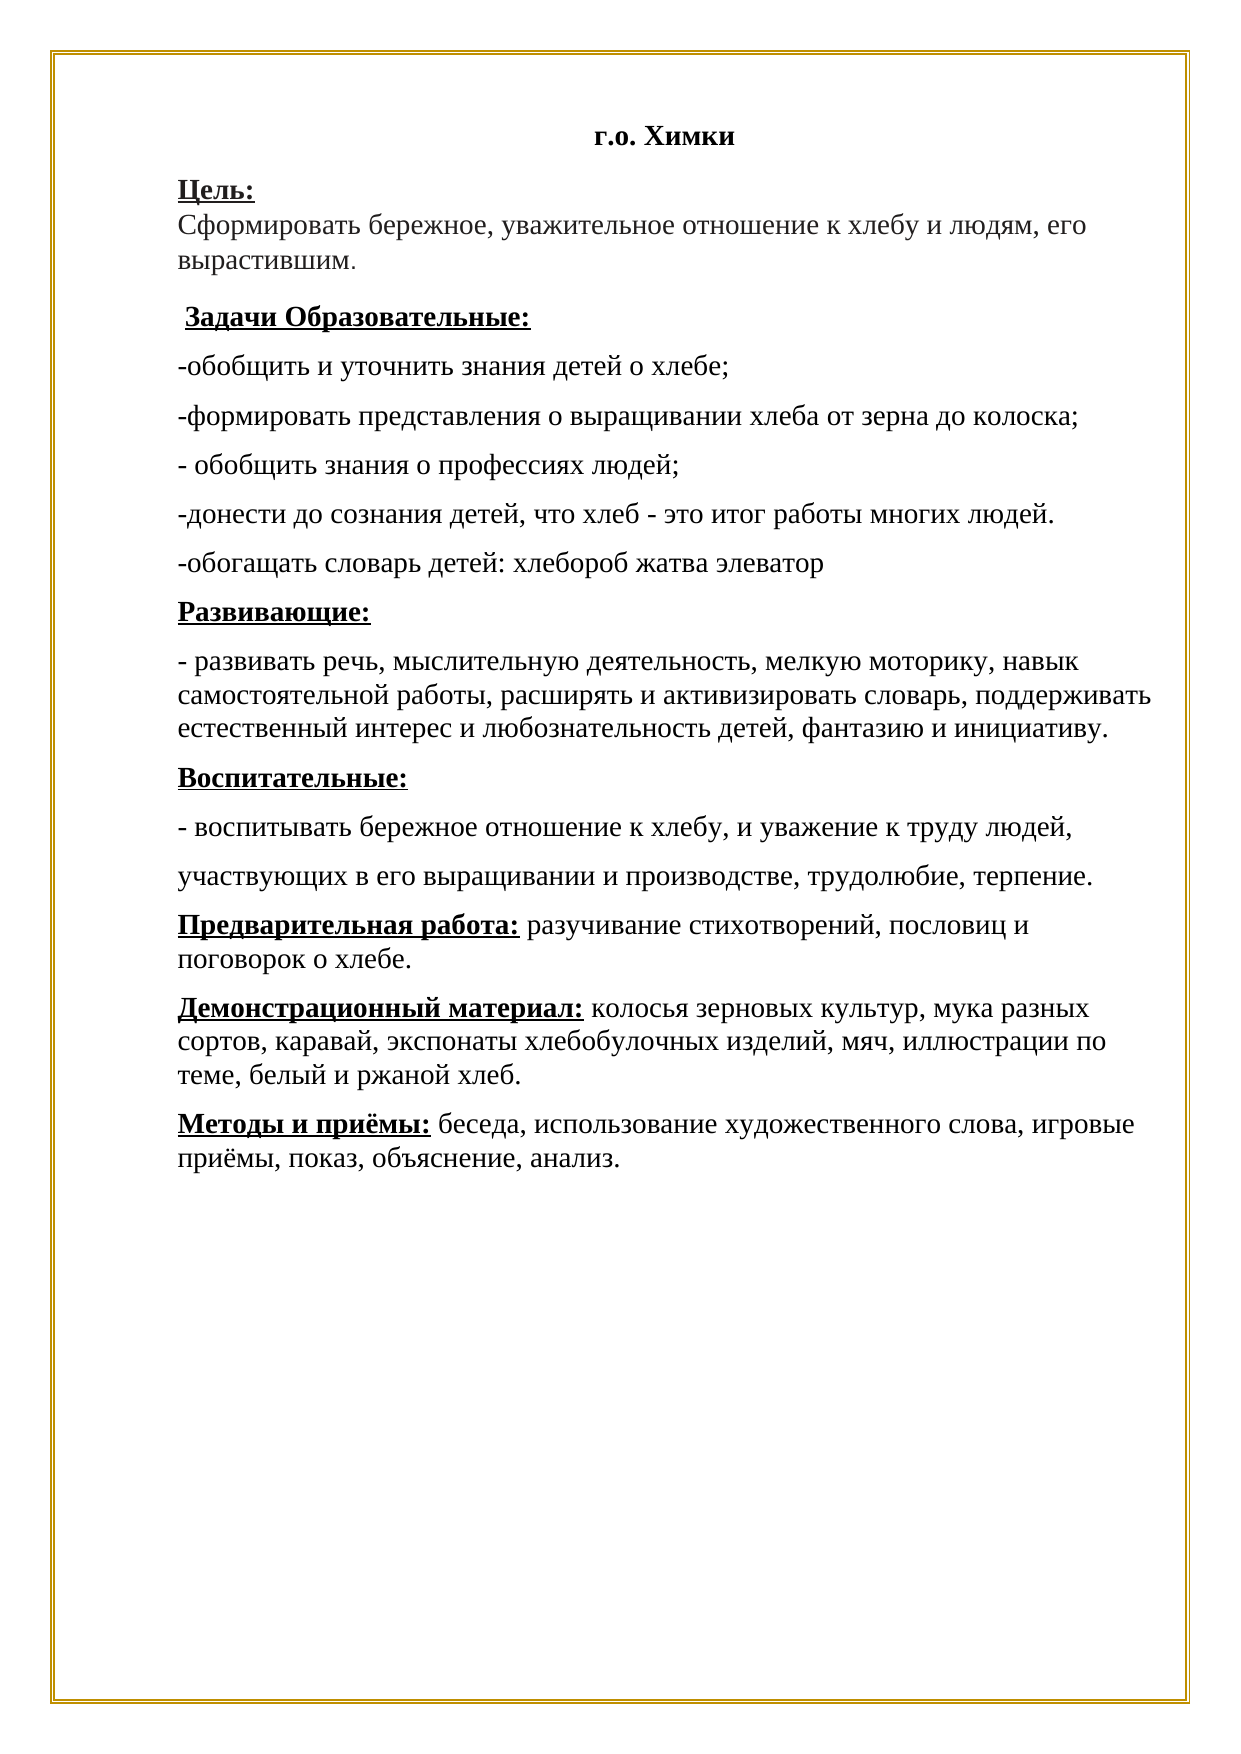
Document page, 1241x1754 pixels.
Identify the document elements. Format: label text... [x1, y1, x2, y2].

text -обобщить и уточнить знания детей о хлебе; [177, 348, 1152, 382]
text Воспитательные: [177, 760, 1152, 793]
text г.о. Химки [177, 118, 1152, 152]
text -обогащать словарь детей: хлебороб жатва элеватор [177, 545, 1152, 579]
text - развивать речь, мыслительную деятельность, мелкую моторику, навык самостоятельной работы, расширять и активизировать словарь, поддерживать естественный интерес и любознательность детей, фантазию и инициативу. [177, 643, 1152, 744]
text Развивающие: [177, 594, 1152, 628]
text Методы и приёмы: беседа, использование художественного слова, игровые приёмы, показ, объяснение, анализ. [177, 1106, 1152, 1173]
text -донести до сознания детей, что хлеб - это итог работы многих людей. [177, 496, 1152, 529]
text Задачи Образовательные: [177, 299, 1152, 333]
text Цель: [177, 171, 1152, 206]
text - воспитывать бережное отношение к хлебу, и уважение к труду людей, [177, 809, 1152, 842]
text участвующих в его выращивании и производстве, трудолюбие, терпение. [177, 858, 1152, 892]
text -формировать представления о выращивании хлеба от зерна до колоска; [177, 398, 1152, 431]
text Предварительная работа: разучивание стихотворений, пословиц и поговорок о хлебе. [177, 907, 1152, 974]
text Сформировать бережное, уважительное отношение к хлебу и людям, его вырастившим. [177, 206, 1152, 276]
text - обобщить знания о профессиях людей; [177, 447, 1152, 480]
text Демонстрационный материал: колосья зерновых культур, мука разных сортов, каравай, экспонаты хлебобулочных изделий, мяч, иллюстрации по теме, белый и ржаной хлеб. [177, 990, 1152, 1091]
